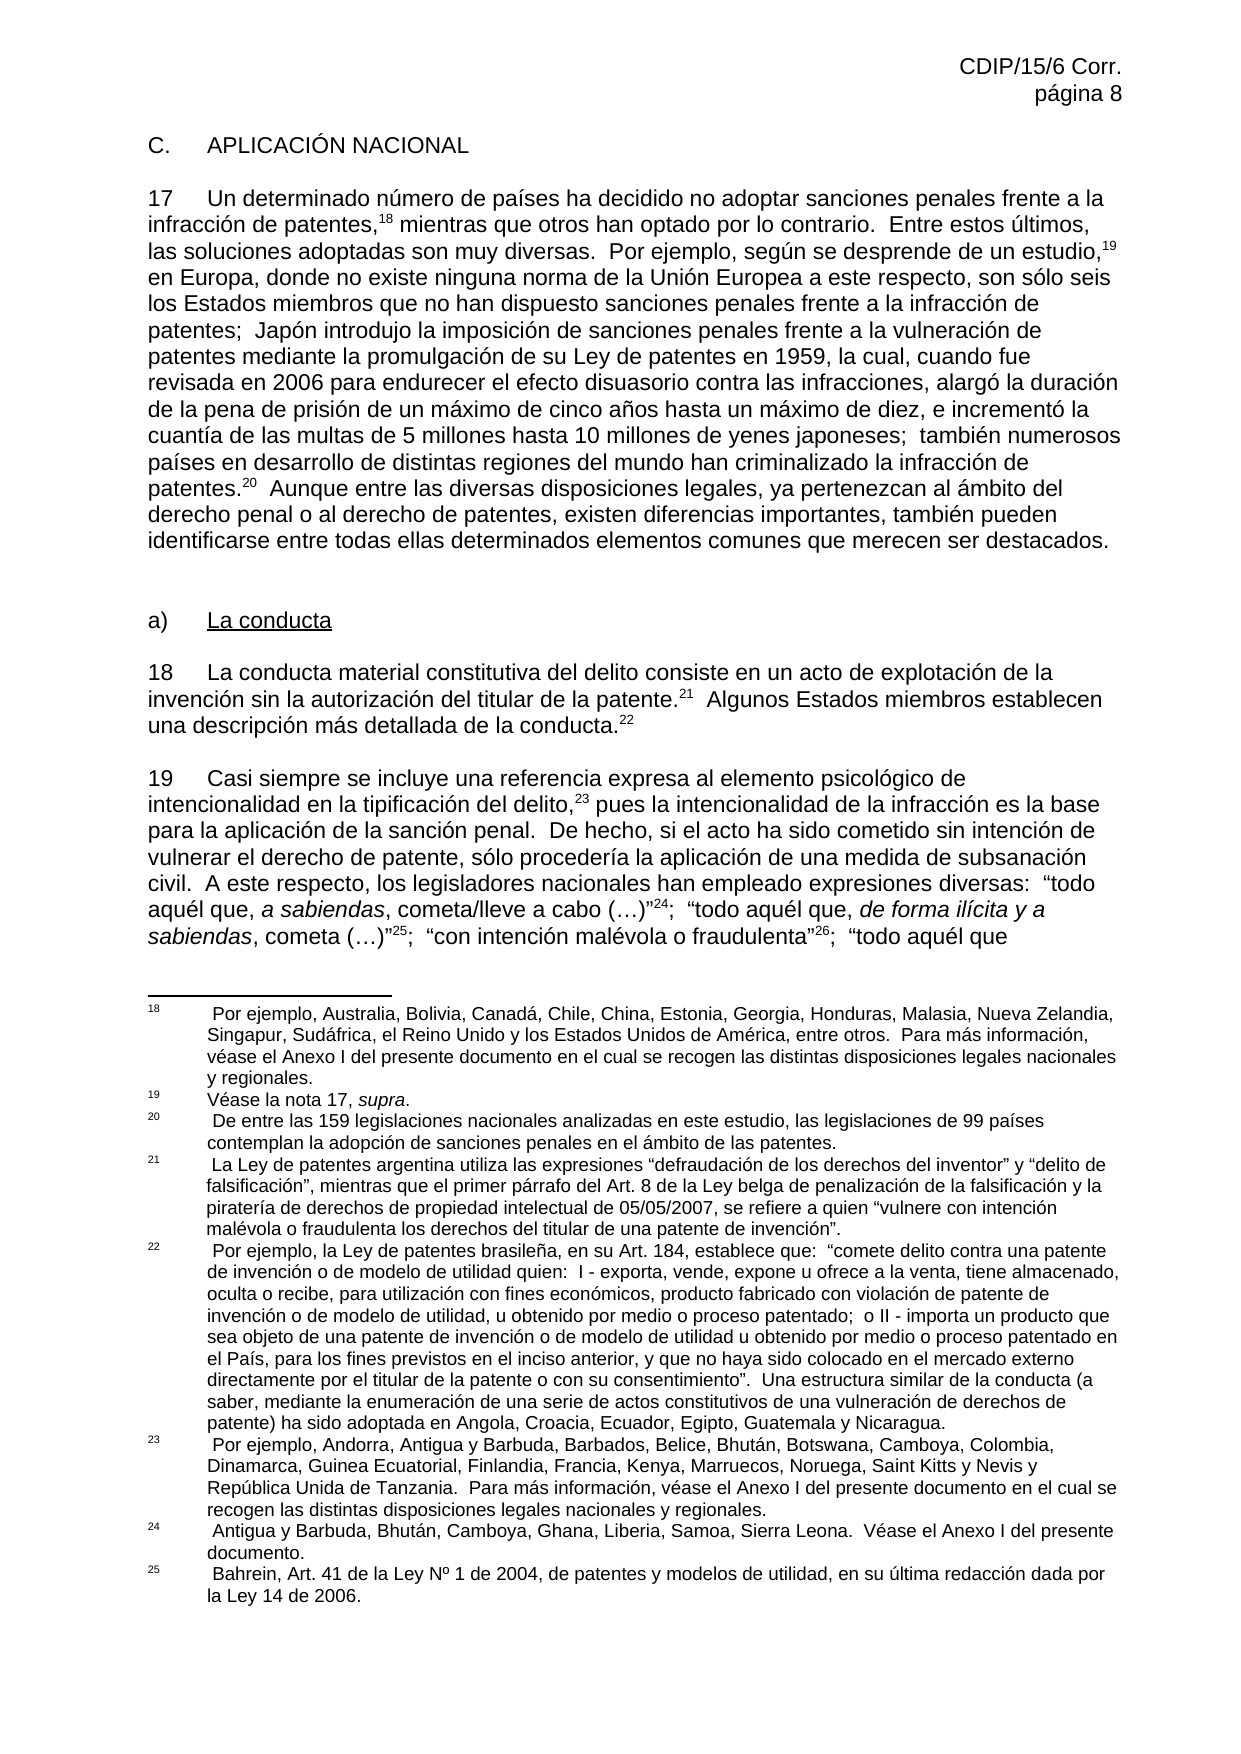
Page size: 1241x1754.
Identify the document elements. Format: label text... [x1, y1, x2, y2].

subtitle a) La conducta [148, 607, 1122, 633]
subtitle C. APLICACIÓN NACIONAL [148, 132, 1122, 158]
text La conducta material constitutiva del delito consiste en un acto de explotación de la invención sin la autorización del titular de la patente. Algunos Estados miembros establecen una descripción más detallada de la conducta. [148, 659, 1122, 738]
text Un determinado número de países ha decidido no adoptar sanciones penales frente a la infracción de patentes, mientras que otros han optado por lo contrario. Entre estos últimos, las soluciones adoptadas son muy diversas. Por ejemplo, según se desprende de un estudio, en Europa, donde no existe ninguna norma de la Unión Europea a este respecto, son sólo seis los Estados miembros que no han dispuesto sanciones penales frente a la infracción de patentes; Japón introdujo la imposición de sanciones penales frente a la vulneración de patentes mediante la promulgación de su Ley de patentes en 1959, la cual, cuando fue revisada en 2006 para endurecer el efecto disuasorio contra las infracciones, alargó la duración de la pena de prisión de un máximo de cinco años hasta un máximo de diez, e incrementó la cuantía de las multas de 5 millones hasta 10 millones de yenes japoneses; también numerosos países en desarrollo de distintas regiones del mundo han criminalizado la infracción de patentes. Aunque entre las diversas disposiciones legales, ya pertenezcan al ámbito del derecho penal o al derecho de patentes, existen diferencias importantes, también pueden identificarse entre todas ellas determinados elementos comunes que merecen ser destacados. [148, 185, 1122, 554]
text Casi siempre se incluye una referencia expresa al elemento psicológico de intencionalidad en la tipificación del delito, pues la intencionalidad de la infracción es la base para la aplicación de la sanción penal. De hecho, si el acto ha sido cometido sin intención de vulnerar el derecho de patente, sólo procedería la aplicación de una medida de subsanación civil. A este respecto, los legisladores nacionales han empleado expresiones diversas: “todo aquél que, a sabiendas, cometa/lleve a cabo (…)”; “todo aquél que, de forma ilícita y a sabiendas, cometa (…)”; “con intención malévola o fraudulenta”; “todo aquél que intencionadamente o dolosamente lleve a cabo (…)”; “todo aquél que fraudulentamente use (…)”; “todo aquél que, conscientemente, recepte (…)”; “infracción/violación deliberada”; “persona que infrinja intencionadamente”; “perjudique a sabiendas (...)”; “todo aquél que, a sabiendas e intencionadamente, lleve a cabo (…)”; “infracción intencionada”; “que infrinja dolosamente (…)”. [148, 765, 1122, 949]
